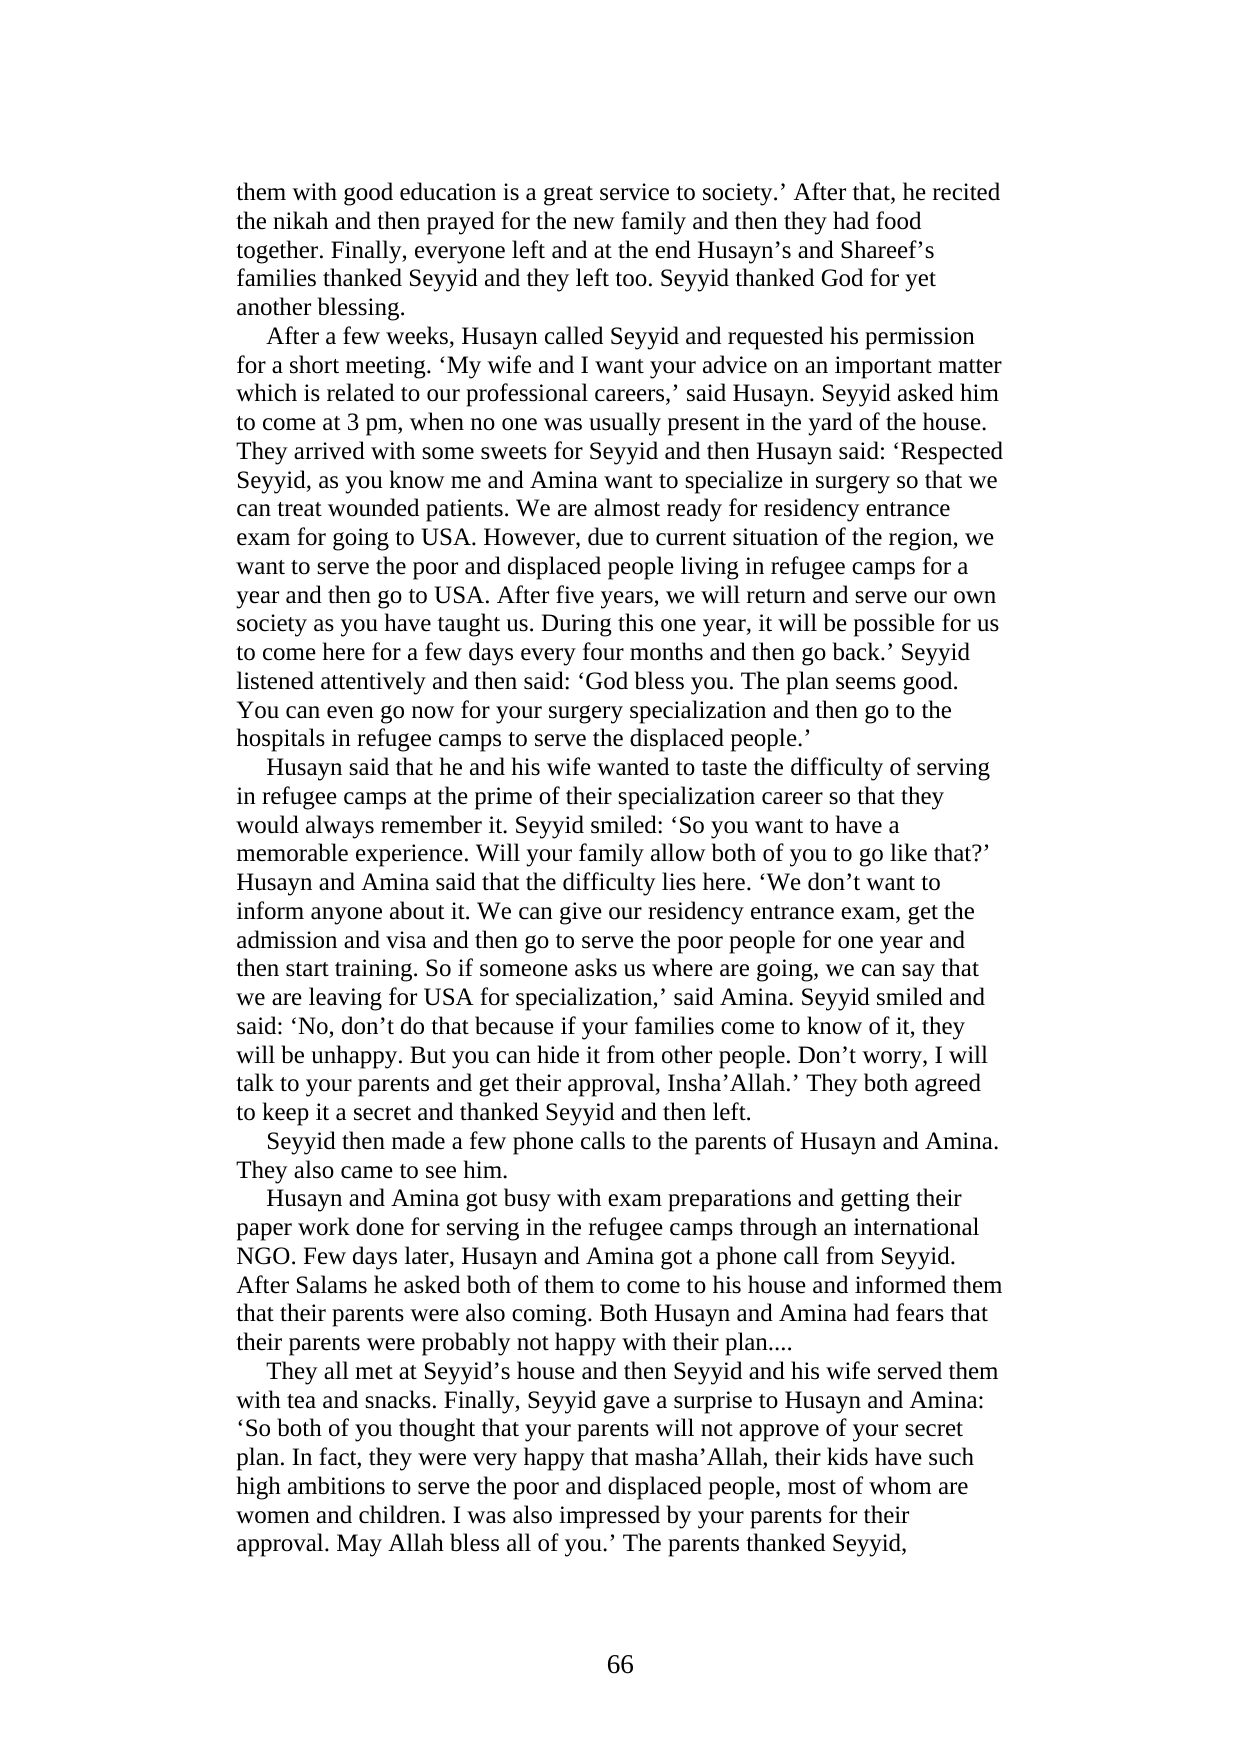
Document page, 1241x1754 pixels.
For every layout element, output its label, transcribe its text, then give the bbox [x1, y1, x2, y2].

text After a few weeks, Husayn called Seyyid and requested his permission for a short meeting. ‘My wife and I want your advice on an important matter which is related to our professional careers,’ said Husayn. Seyyid asked him to come at 3 pm, when no one was usually present in the yard of the house. They arrived with some sweets for Seyyid and then Husayn said: ‘Respected Seyyid, as you know me and Amina want to specialize in surgery so that we can treat wounded patients. We are almost ready for residency entrance exam for going to USA. However, due to current situation of the region, we want to serve the poor and displaced people living in refugee camps for a year and then go to USA. After five years, we will return and serve our own society as you have taught us. During this one year, it will be possible for us to come here for a few days every four months and then go back.’ Seyyid listened attentively and then said: ‘God bless you. The plan seems good. You can even go now for your surgery specialization and then go to the hospitals in refugee camps to serve the displaced people.’ [236, 321, 1004, 752]
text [236, 1356, 1004, 1557]
text Husayn said that he and his wife wanted to taste the difficulty of serving in refugee camps at the prime of their specialization career so that they would always remember it. Seyyid smiled: ‘So you want to have a memorable experience. Will your family allow both of you to go like that?’ Husayn and Amina said that the difficulty lies here. ‘We don’t want to inform anyone about it. We can give our residency entrance exam, get the admission and visa and then go to serve the poor people for one year and then start training. So if someone asks us where are going, we can say that we are leaving for USA for specialization,’ said Amina. Seyyid smiled and said: ‘No, don’t do that because if your families come to know of it, they will be unhappy. But you can hide it from other people. Don’t worry, I will talk to your parents and get their approval, Insha’Allah.’ They both agreed to keep it a secret and thanked Seyyid and then left. [236, 752, 1004, 1126]
text Seyyid then made a few phone calls to the parents of Husayn and Amina. They also came to see him. [236, 1126, 1004, 1183]
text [236, 177, 1004, 321]
text Husayn and Amina got busy with exam preparations and getting their paper work done for serving in the refugee camps through an international NGO. Few days later, Husayn and Amina got a phone call from Seyyid. After Salams he asked both of them to come to his house and informed them that their parents were also coming. Both Husayn and Amina had fears that their parents were probably not happy with their plan.... [236, 1183, 1004, 1356]
